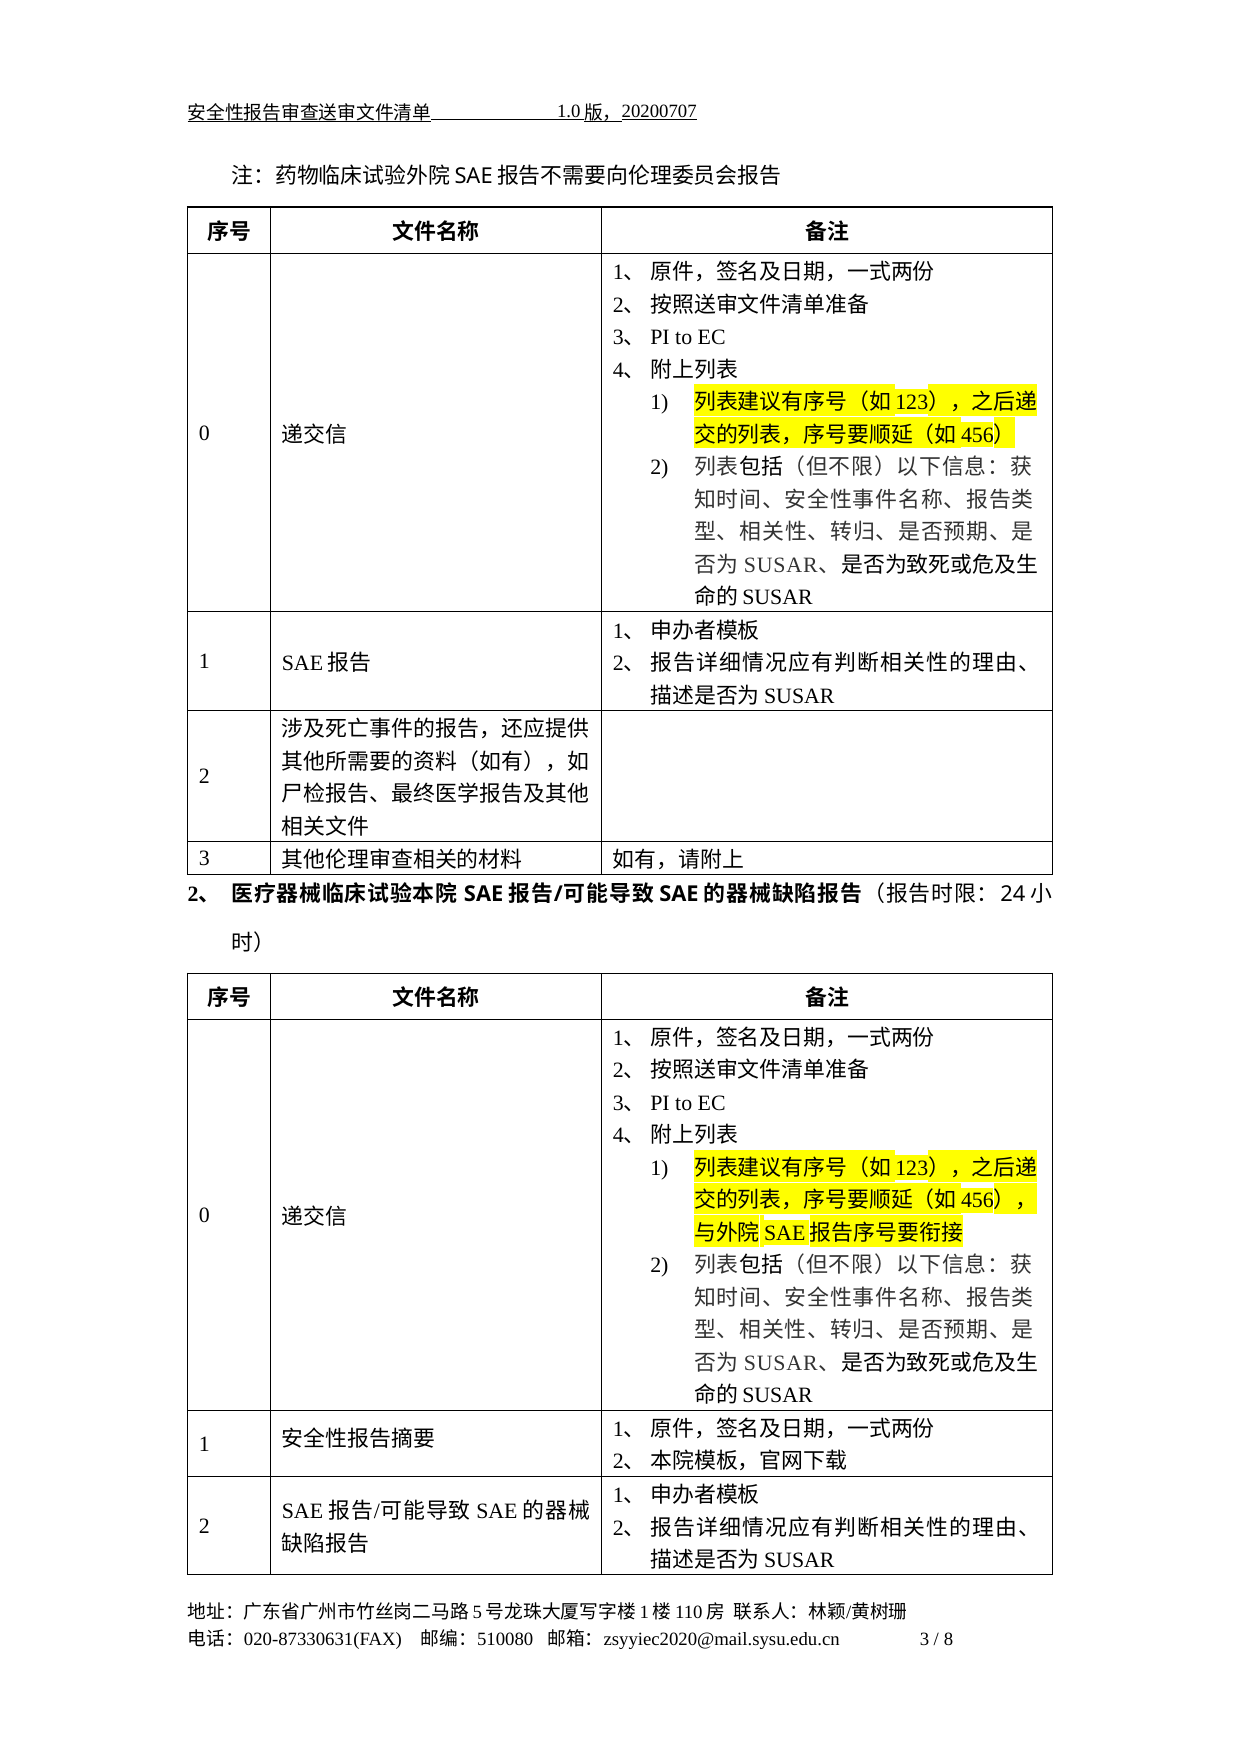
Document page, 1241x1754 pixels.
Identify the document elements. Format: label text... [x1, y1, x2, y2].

list 医疗器械临床试验本院SAE报告/可能导致SAE的器械缺陷报告（报告时限：24小时） [187, 875, 1053, 957]
table_cell [602, 711, 1052, 841]
table_cell 其他伦理审查相关的材料 [271, 842, 601, 874]
table_cell 如有，请附上 [602, 842, 1052, 874]
table_cell 涉及死亡事件的报告，还应提供其他所需要的资料（如有），如尸检报告、最终医学报告及其他相关文件 [271, 711, 601, 841]
table_cell SAE报告/可能导致SAE的器械缺陷报告 [271, 1477, 601, 1574]
table_cell [188, 612, 270, 710]
table_cell [188, 1477, 270, 1574]
table_cell 递交信 [271, 254, 601, 611]
table_cell SAE报告 [271, 612, 601, 710]
table_header 序号 [188, 208, 270, 253]
table_header 文件名称 [271, 208, 601, 253]
table_cell [188, 1411, 270, 1476]
table_cell 原件，签名及日期，一式两份 本院模板，官网下载 [602, 1411, 1052, 1476]
table_cell 申办者模板 报告详细情况应有判断相关性的理由、描述是否为SUSAR [602, 1477, 1052, 1574]
table_cell 原件，签名及日期，一式两份 按照送审文件清单准备 PI to EC 附上列表 列表建议有序号（如123），之后递交的列表，序号要顺延（如456），与外院SAE报告序号要衔接 列表包括（但不限）以下信息：获知时间、安全性事件名称、报告类型、相关性、转归、是否预期、是否为SUSAR、是否为致死或危及生命的SUSAR [602, 1020, 1052, 1409]
table_cell [188, 254, 270, 611]
table_header 备注 [602, 974, 1052, 1018]
list 注：药物临床试验外院SAE报告不需要向伦理委员会报告 [231, 158, 1053, 191]
table_header 序号 [188, 974, 270, 1018]
table_cell 安全性报告摘要 [271, 1411, 601, 1476]
table_cell 递交信 [271, 1020, 601, 1409]
table_header 备注 [602, 208, 1052, 253]
table_header 文件名称 [271, 974, 601, 1018]
table_cell [188, 842, 270, 874]
table_cell 申办者模板 报告详细情况应有判断相关性的理由、描述是否为SUSAR [602, 612, 1052, 710]
table_cell [188, 711, 270, 841]
table_cell [188, 1020, 270, 1409]
table_cell 原件，签名及日期，一式两份 按照送审文件清单准备 PI to EC 附上列表 列表建议有序号（如123），之后递交的列表，序号要顺延（如456） 列表包括（但不限）以下信息：获知时间、安全性事件名称、报告类型、相关性、转归、是否预期、是否为SUSAR、是否为致死或危及生命的SUSAR [602, 254, 1052, 611]
